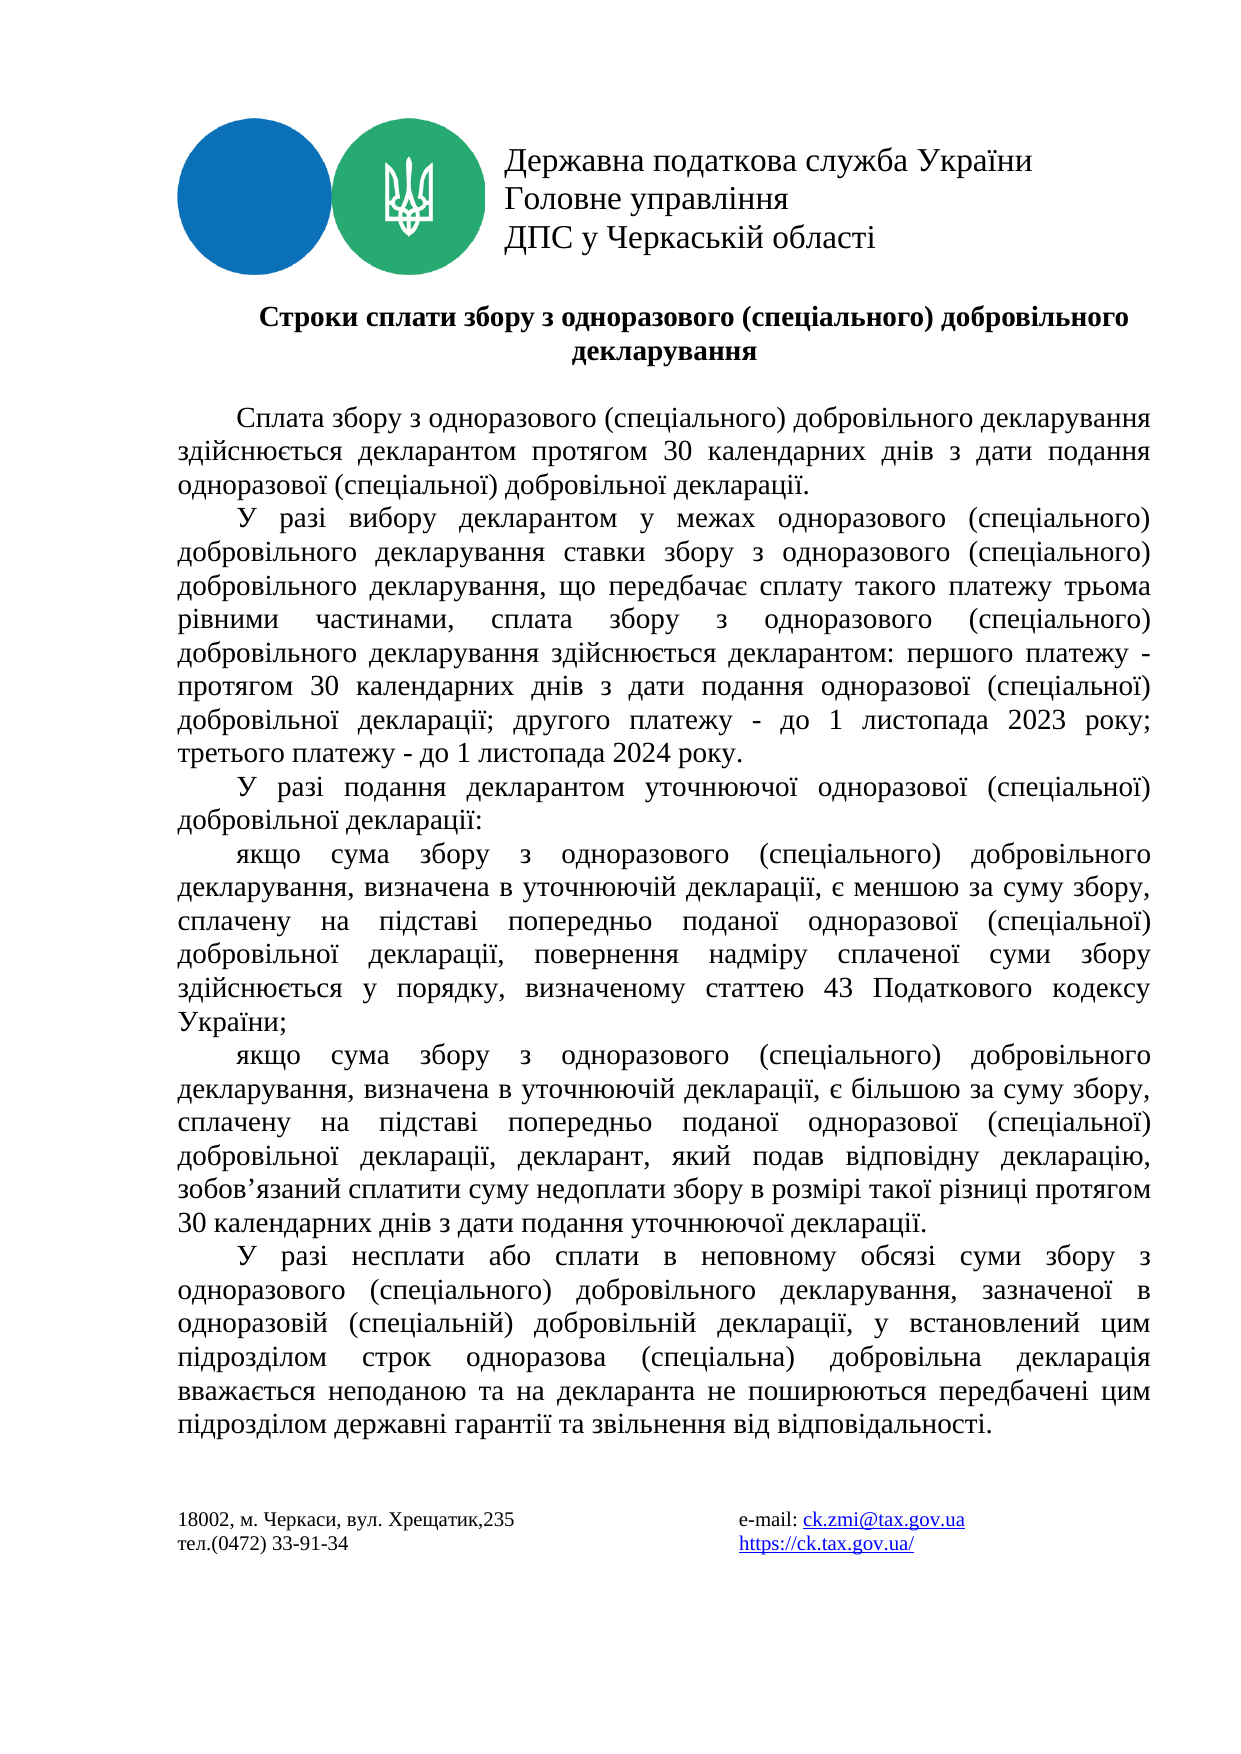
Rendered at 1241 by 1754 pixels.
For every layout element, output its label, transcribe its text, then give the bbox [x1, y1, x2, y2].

picture [177, 118, 485, 275]
text Строки сплати збору з одноразового (спеціального) добровільного декларування [177, 299, 1152, 366]
text У разі несплати або сплати в неповному обсязі суми збору з одноразового (спеціального) добровільного декларування, зазначеної в одноразовій (спеціальній) добровільній декларації, у встановлений цим підрозділом строк одноразова (спеціальна) добровільна декларація вважається неподаною та на декларанта не поширюються передбачені цим підрозділом державні гарантії та звільнення від відповідальності. [177, 1238, 1152, 1440]
text якщо сума збору з одноразового (спеціального) добровільного декларування, визначена в уточнюючій декларації, є більшою за суму збору, сплачену на підставі попередньо поданої одноразової (спеціальної) добровільної декларації, декларант, який подав відповідну декларацію, зобов’язаний сплатити суму недоплати збору в розмірі такої різниці протягом 30 календарних днів з дати подання уточнюючої декларації. [177, 1037, 1152, 1238]
text Сплата збору з одноразового (спеціального) добровільного декларування здійснюється декларантом протягом 30 календарних днів з дати подання одноразової (спеціальної) добровільної декларації. [177, 400, 1152, 501]
text тел.(0472) 33-91-34 https://ck.tax.gov.ua/ [177, 1531, 1152, 1555]
text якщо сума збору з одноразового (спеціального) добровільного декларування, визначена в уточнюючій декларації, є меншою за суму збору, сплачену на підставі попередньо поданої одноразової (спеціальної) добровільної декларації, повернення надміру сплаченої суми збору здійснюється у порядку, визначеному статтею 43 Податкового кодексу України; [177, 836, 1152, 1037]
text У разі подання декларантом уточнюючої одноразової (спеціальної) добровільної декларації: [177, 769, 1152, 836]
text 18002, м. Черкаси, вул. Хрещатик,235 e-mail: ck.zmi@tax.gov.ua [177, 1507, 1152, 1531]
text У разі вибору декларантом у межах одноразового (спеціального) добровільного декларування ставки збору з одноразового (спеціального) добровільного декларування, що передбачає сплату такого платежу трьома рівними частинами, сплата збору з одноразового (спеціального) добровільного декларування здійснюється декларантом: першого платежу - протягом 30 календарних днів з дати подання одноразової (спеціальної) добровільної декларації; другого платежу - до 1 листопада 2023 року; третього платежу - до 1 листопада 2024 року. [177, 501, 1152, 769]
